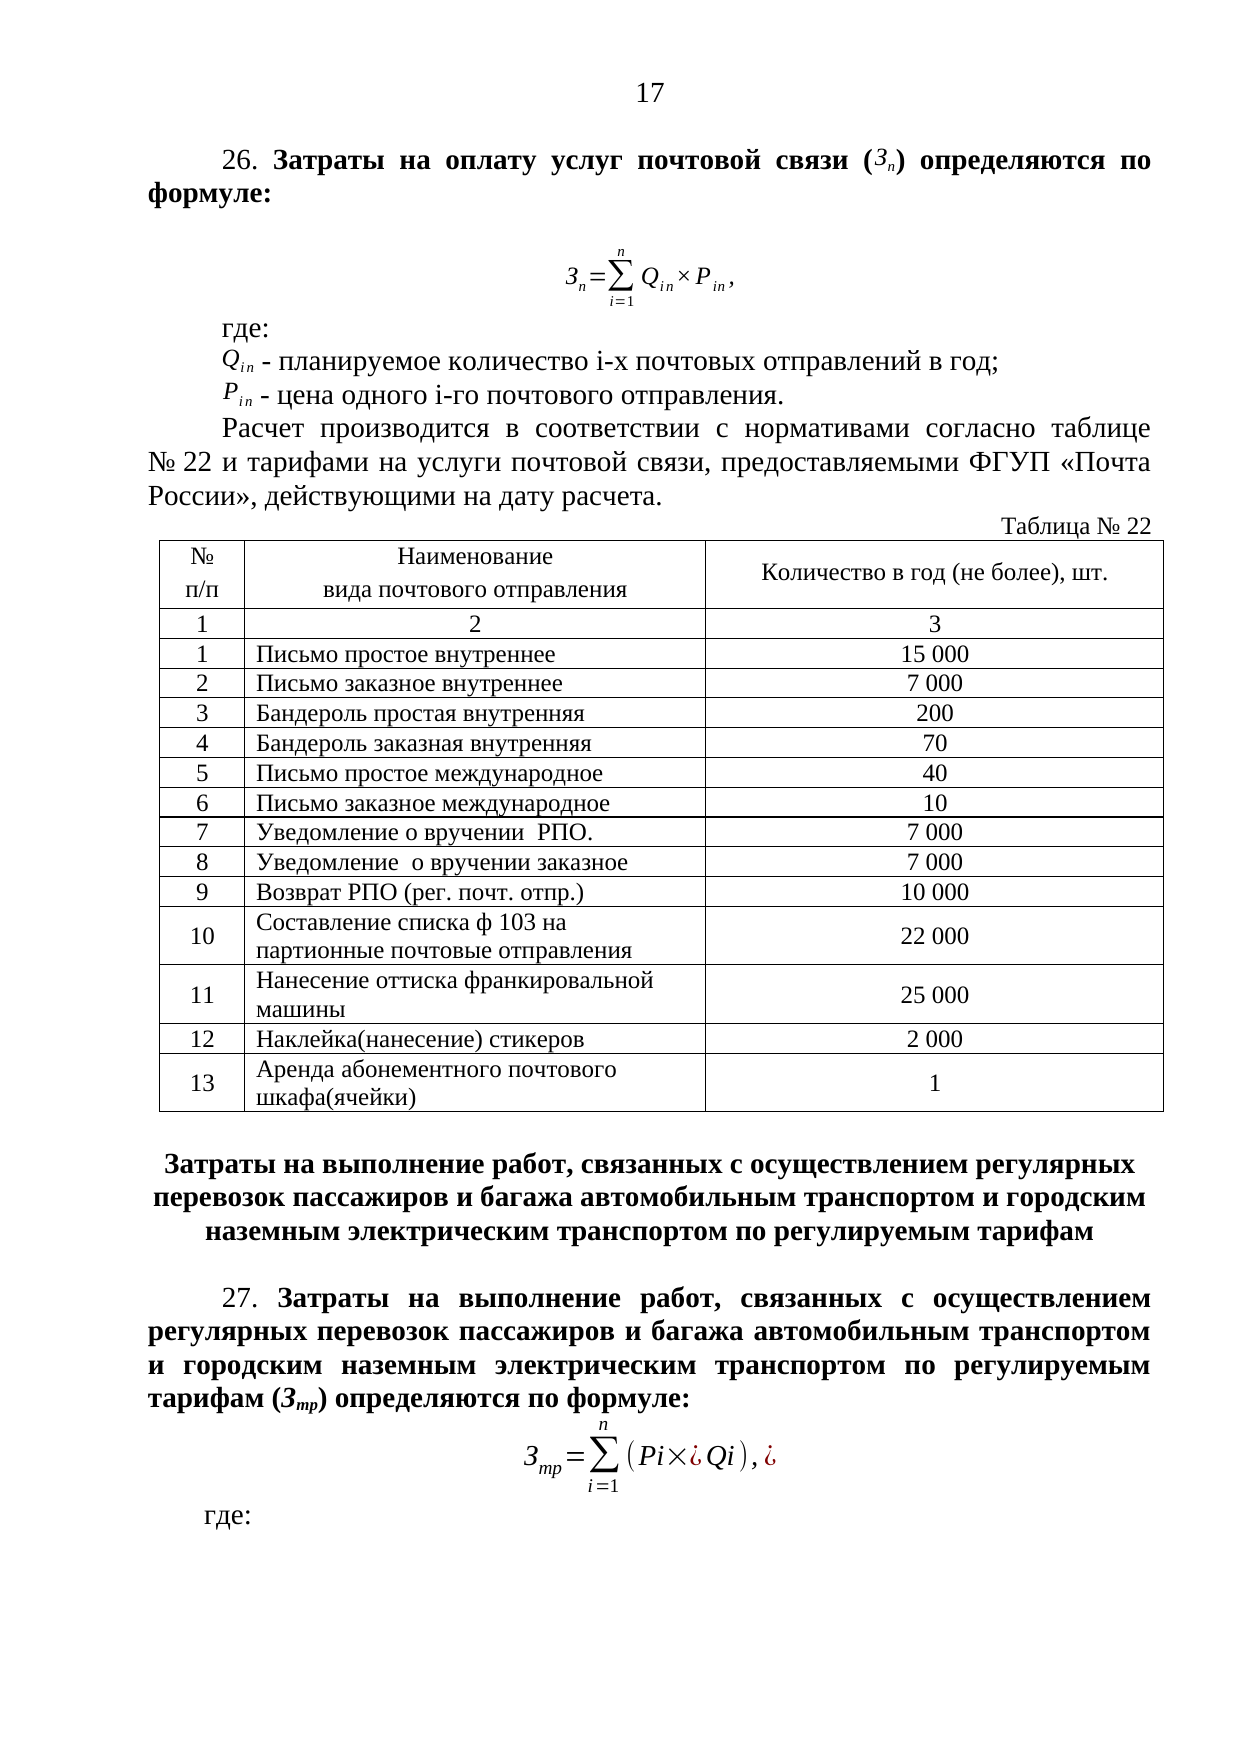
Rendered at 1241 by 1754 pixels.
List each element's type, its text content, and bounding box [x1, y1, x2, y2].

table_cell 200 [706, 698, 1163, 727]
table_cell 7 000 [706, 847, 1163, 876]
table_cell 2 [245, 609, 705, 638]
table_cell 5 [160, 758, 244, 787]
table_cell 7 000 [706, 669, 1163, 697]
table_cell 15 000 [706, 639, 1163, 667]
table_header Количество в год (не более), шт. [706, 541, 1163, 608]
table_cell 10 [706, 788, 1163, 816]
table_cell Бандероль заказная внутренняя [245, 728, 705, 757]
text Таблица № 22 [148, 511, 1152, 540]
table_cell Письмо простое международное [245, 758, 705, 787]
table_cell 2 [160, 669, 244, 697]
table_cell 25 000 [706, 965, 1163, 1023]
table_cell 7 000 [706, 818, 1163, 846]
table_cell 1 [706, 1054, 1163, 1111]
table_cell 7 [160, 818, 244, 846]
text - цена одного i-го почтового отправления. [148, 377, 1152, 411]
table_cell 1 [160, 639, 244, 667]
table_cell 10 000 [706, 877, 1163, 906]
table_cell 8 [160, 847, 244, 876]
table_cell 40 [706, 758, 1163, 787]
text 27. Затраты на выполнение работ, связанных с осуществлением регулярных перевозок пассажиров и багажа автомобильным транспортом и городским наземным электрическим транспортом по регулируемым тарифам (Зтр) определяются по формуле: [148, 1280, 1152, 1414]
table_cell Нанесение оттиска франкировальной машины [245, 965, 705, 1023]
table_cell Бандероль простая внутренняя [245, 698, 705, 727]
table_cell 13 [160, 1054, 244, 1111]
table_cell 4 [160, 728, 244, 757]
table_cell 12 [160, 1024, 244, 1053]
table_cell Письмо простое внутреннее [245, 639, 705, 667]
table_cell Уведомление о вручении заказное [245, 847, 705, 876]
text 26. Затраты на оплату услуг почтовой связи () определяются по формуле: [148, 142, 1152, 209]
table_cell 2 000 [706, 1024, 1163, 1053]
table_cell Письмо заказное внутреннее [245, 669, 705, 697]
text где: [148, 310, 1152, 343]
text Затраты на выполнение работ, связанных с осуществлением регулярных перевозок пассажиров и багажа автомобильным транспортом и городским наземным электрическим транспортом по регулируемым тарифам [148, 1146, 1152, 1246]
table_header Наименование вида почтового отправления [245, 541, 705, 608]
table_cell Возврат РПО (рег. почт. отпр.) [245, 877, 705, 906]
table_cell Письмо заказное международное [245, 788, 705, 816]
table_cell Уведомление о вручении РПО. [245, 818, 705, 846]
table_cell Составление списка ф 103 на партионные почтовые отправления [245, 907, 705, 964]
text - планируемое количество i-х почтовых отправлений в год; [148, 343, 1152, 377]
table_cell 10 [160, 907, 244, 964]
table_cell 3 [160, 698, 244, 727]
text где: [148, 1497, 1152, 1530]
table_cell 9 [160, 877, 244, 906]
table_cell 22 000 [706, 907, 1163, 964]
table_cell 6 [160, 788, 244, 816]
table_cell 1 [160, 609, 244, 638]
text Расчет производится в соответствии с нормативами согласно таблице № 22 и тарифами на услуги почтовой связи, предоставляемыми ФГУП «Почта России», действующими на дату расчета. [148, 411, 1152, 511]
table_cell Аренда абонементного почтового шкафа(ячейки) [245, 1054, 705, 1111]
table_cell 70 [706, 728, 1163, 757]
table_cell 11 [160, 965, 244, 1023]
table_cell Наклейка(нанесение) стикеров [245, 1024, 705, 1053]
table_cell 3 [706, 609, 1163, 638]
table_header № п/п [160, 541, 244, 608]
